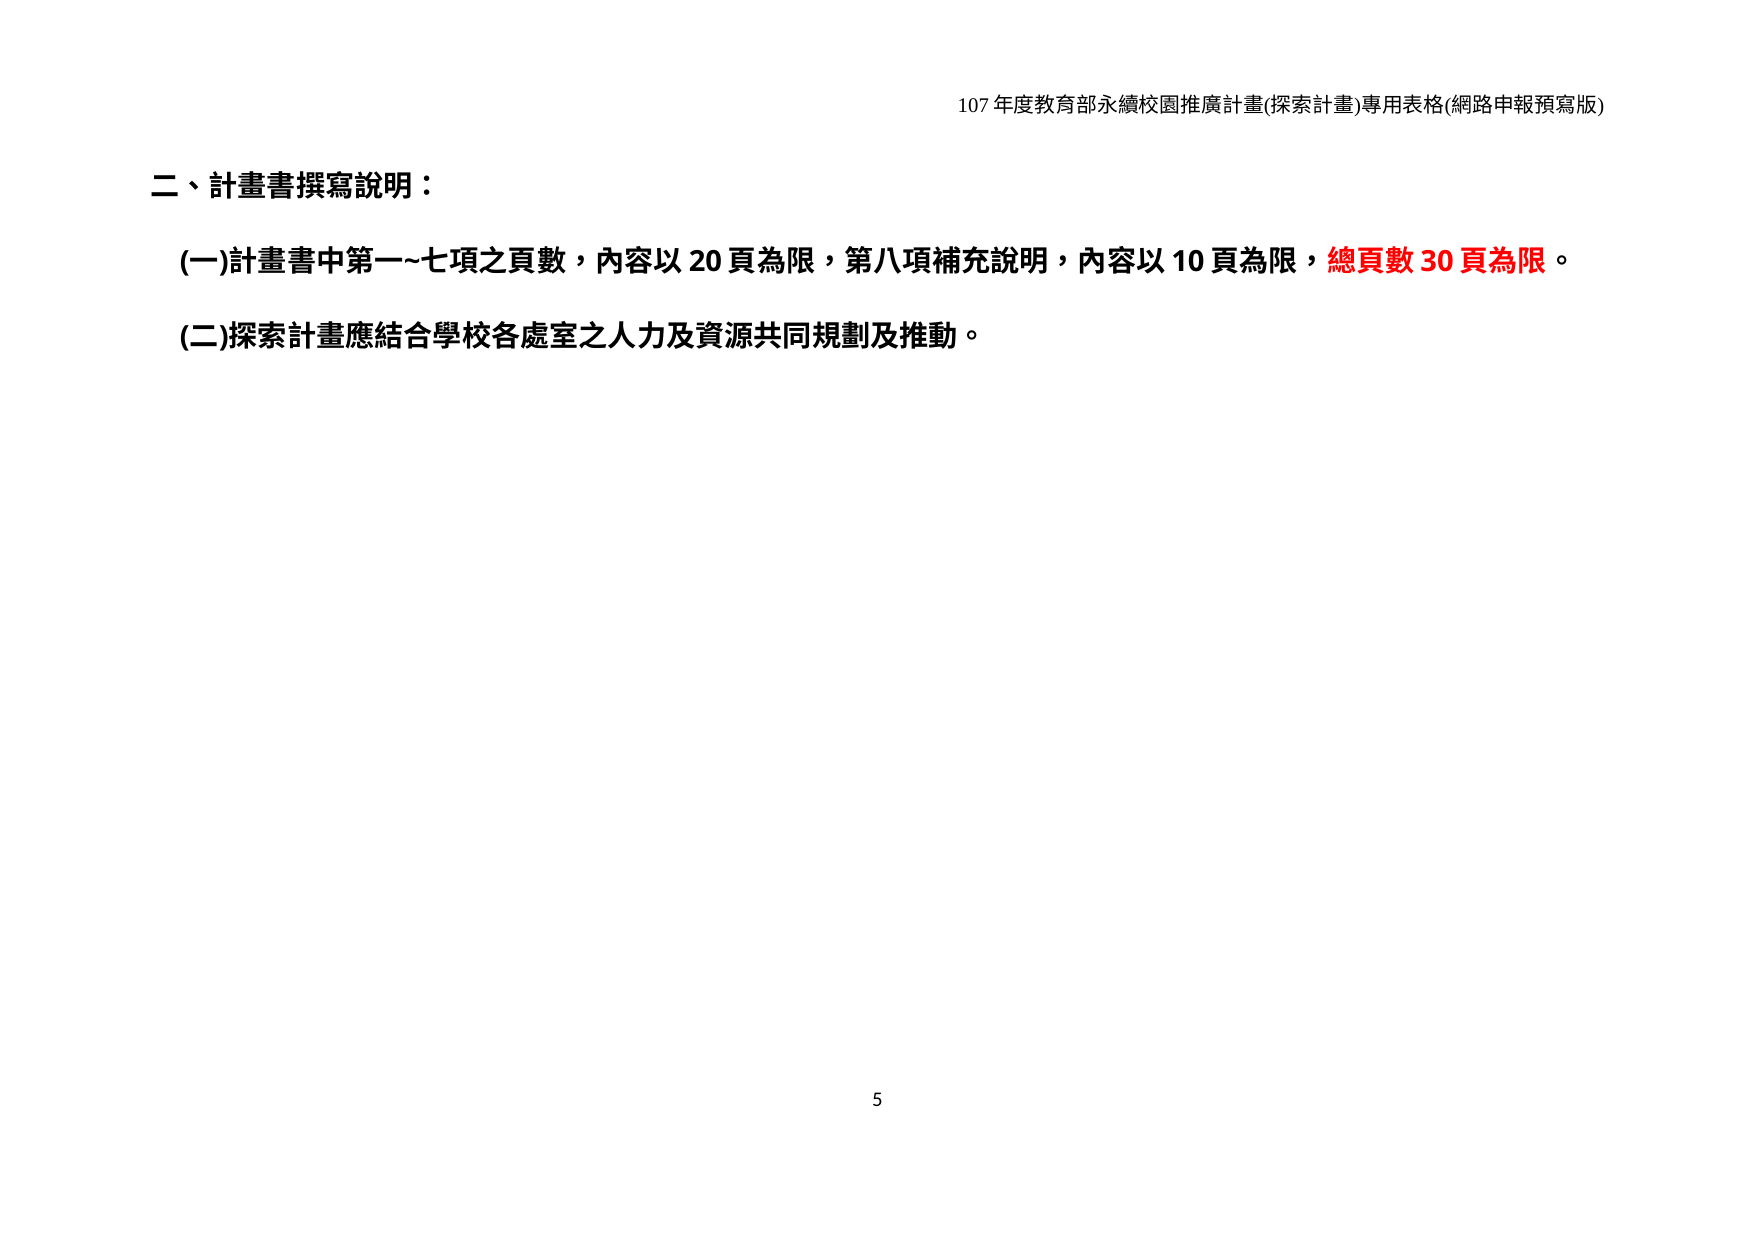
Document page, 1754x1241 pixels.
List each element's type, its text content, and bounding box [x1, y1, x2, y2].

text (二)探索計畫應結合學校各處室之人力及資源共同規劃及推動。 [150, 296, 1604, 371]
text (一)計畫書中第一~七項之頁數，內容以20頁為限，第八項補充說明，內容以10頁為限，總頁數30頁為限。 [150, 221, 1604, 296]
text 二、計畫書撰寫說明： [150, 146, 1604, 221]
